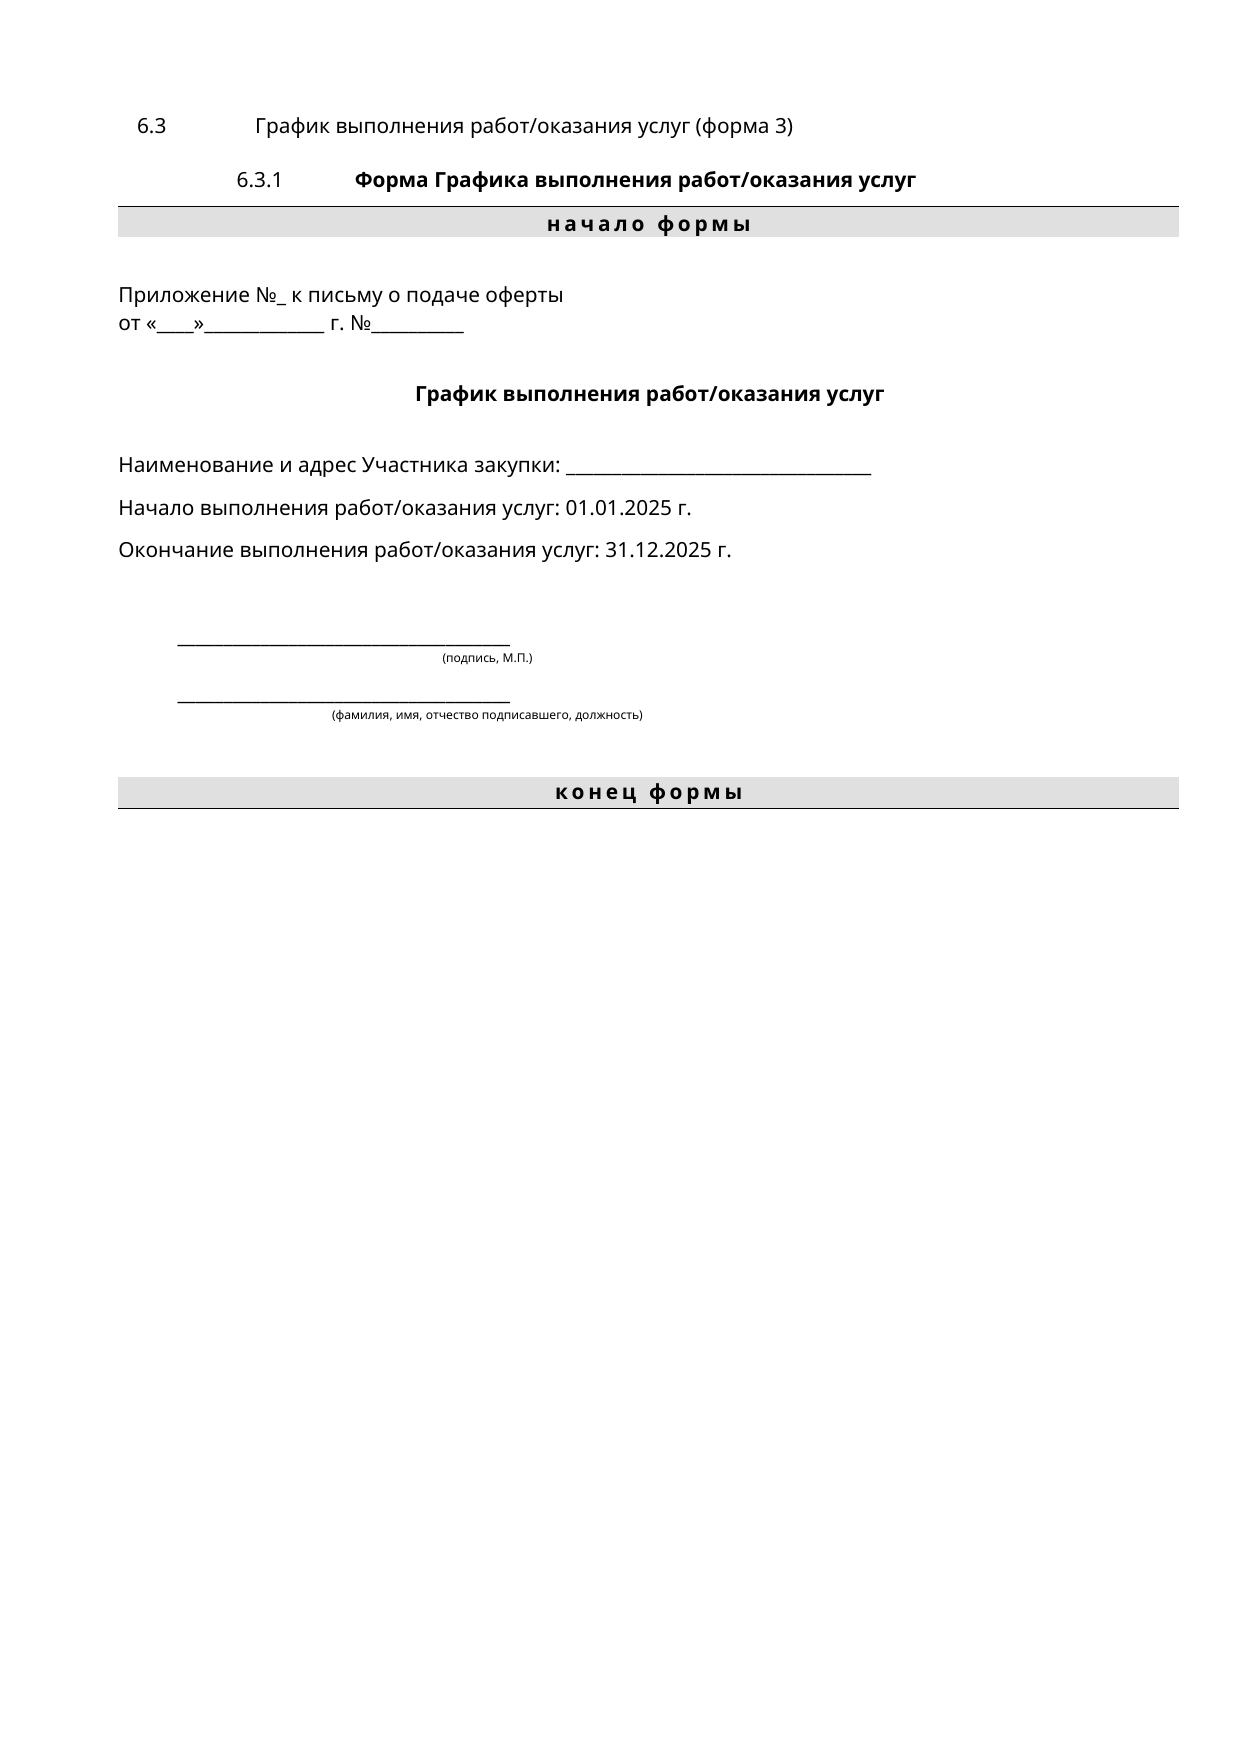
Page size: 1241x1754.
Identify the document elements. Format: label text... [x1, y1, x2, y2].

text (подпись, М.П.) [118, 649, 797, 678]
text Приложение №_ к письму о подаче оферты от «____»_____________ г. №__________ [118, 280, 1181, 337]
text ____________________________________ [118, 621, 1181, 649]
text ____________________________________ [118, 678, 1181, 706]
text Окончание выполнения работ/оказания услуг: 31.12.2025 г. [118, 536, 1181, 564]
list Форма Графика выполнения работ/оказания услуг [236, 165, 1181, 193]
text График выполнения работ/оказания услуг [118, 379, 1181, 408]
text Наименование и адрес Участника закупки: _________________________________ [118, 450, 1181, 479]
subtitle График выполнения работ/оказания услуг (форма 3) [137, 111, 1181, 140]
text (фамилия, имя, отчество подписавшего, должность) [118, 706, 797, 734]
text начало формы [118, 207, 1179, 237]
text Начало выполнения работ/оказания услуг: 01.01.2025 г. [118, 493, 1181, 521]
text конец формы [118, 777, 1179, 808]
